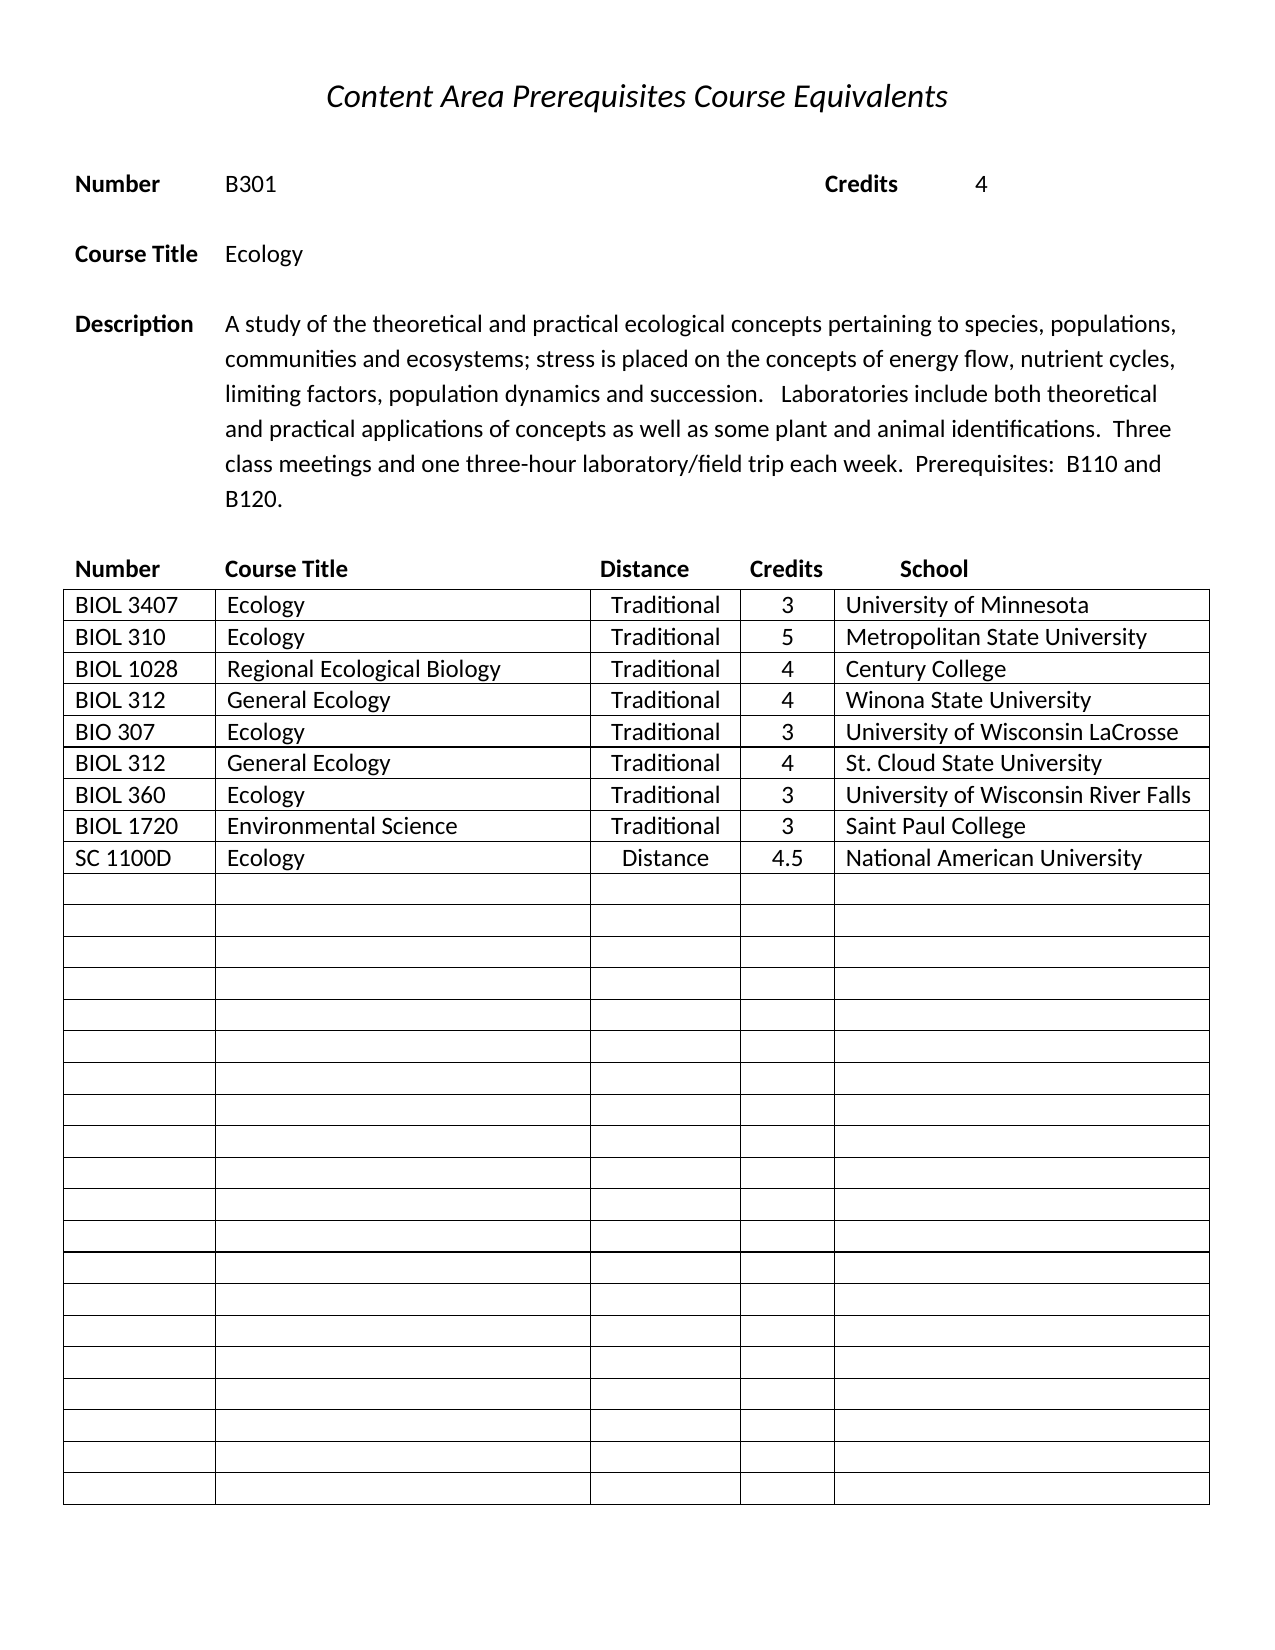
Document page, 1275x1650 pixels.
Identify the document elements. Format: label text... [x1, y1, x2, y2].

table_cell 4 [741, 653, 834, 683]
table_cell [835, 1473, 1209, 1504]
table_cell [741, 1095, 834, 1125]
table_cell [64, 1410, 215, 1441]
table_cell [741, 1410, 834, 1441]
table_cell [835, 1442, 1209, 1472]
table_cell BIOL 1028 [64, 653, 215, 683]
table_cell [741, 1158, 834, 1188]
table_cell [216, 1284, 590, 1314]
table_cell BIOL 310 [64, 621, 215, 652]
table_cell 3 [741, 811, 834, 841]
table_cell [591, 1031, 740, 1062]
table_cell [835, 1253, 1209, 1283]
table_cell [741, 1473, 834, 1504]
table_cell University of Wisconsin LaCrosse [835, 716, 1209, 746]
table_cell [64, 1473, 215, 1504]
table_cell BIOL 360 [64, 779, 215, 809]
table_cell [216, 1410, 590, 1441]
table_cell [64, 1000, 215, 1030]
table_cell [591, 905, 740, 936]
table_cell [64, 1347, 215, 1378]
table_cell BIOL 312 [64, 684, 215, 715]
table_cell [216, 1442, 590, 1472]
table_cell [741, 1126, 834, 1157]
table_cell [591, 1442, 740, 1472]
table_cell BIOL 1720 [64, 811, 215, 841]
table_cell [216, 1316, 590, 1346]
table_cell Traditional [591, 653, 740, 683]
table_cell [741, 1379, 834, 1409]
table_cell [835, 1221, 1209, 1251]
table_cell General Ecology [216, 748, 590, 778]
table_cell [216, 1095, 590, 1125]
table_cell [835, 905, 1209, 936]
table_cell 4.5 [741, 842, 834, 873]
table_cell [741, 905, 834, 936]
table_cell Traditional [591, 811, 740, 841]
table_cell [741, 874, 834, 904]
table_cell Traditional [591, 779, 740, 809]
table_cell Regional Ecological Biology [216, 653, 590, 683]
table_cell Ecology [216, 716, 590, 746]
table_cell Traditional [591, 684, 740, 715]
table_cell [591, 1189, 740, 1220]
table_cell Distance [591, 842, 740, 873]
table_cell Environmental Science [216, 811, 590, 841]
table_cell St. Cloud State University [835, 748, 1209, 778]
table_cell [835, 1126, 1209, 1157]
table_cell [64, 1379, 215, 1409]
table_cell 4 [741, 748, 834, 778]
table_cell [741, 968, 834, 999]
table_cell [216, 905, 590, 936]
table_cell [741, 1316, 834, 1346]
table_header Ecology [216, 590, 590, 620]
table_cell Ecology [216, 779, 590, 809]
table_cell [835, 874, 1209, 904]
table_cell [216, 1126, 590, 1157]
table_cell [591, 1347, 740, 1378]
table_cell [835, 1347, 1209, 1378]
table_cell [64, 937, 215, 967]
text Description A study of the theoretical and practical ecological concepts pertaining to species, populations, communities and ecosystems; stress is placed on the concepts of energy flow, nutrient cycles, limiting factors, population dynamics and succession. Laboratories include both theoretical and practical applications of concepts as well as some plant and animal identifications. Three class meetings and one three-hour laboratory/field trip each week. Prerequisites: B110 and B120. [75, 308, 1200, 514]
table_cell [64, 1095, 215, 1125]
table_cell [591, 1000, 740, 1030]
text Number B301 Credits 4 [75, 168, 1200, 199]
table_cell [741, 1063, 834, 1093]
table_cell [835, 1095, 1209, 1125]
table_cell [216, 1000, 590, 1030]
table_cell BIOL 312 [64, 748, 215, 778]
table_cell 5 [741, 621, 834, 652]
table_cell [741, 1189, 834, 1220]
table_cell Traditional [591, 716, 740, 746]
table_cell [835, 968, 1209, 999]
text Course Title Ecology [75, 238, 1200, 269]
table_cell [591, 1316, 740, 1346]
table_header BIOL 3407 [64, 590, 215, 620]
table_cell [64, 874, 215, 904]
table_cell [216, 1379, 590, 1409]
table_cell [835, 1000, 1209, 1030]
table_header 3 [741, 590, 834, 620]
table_cell [216, 1189, 590, 1220]
table_cell [835, 1284, 1209, 1314]
table_cell [64, 1221, 215, 1251]
table_cell [741, 937, 834, 967]
table_header Traditional [591, 590, 740, 620]
table_cell [591, 874, 740, 904]
table_cell [591, 1473, 740, 1504]
table_cell [835, 937, 1209, 967]
table_cell [64, 1063, 215, 1093]
table_cell SC 1100D [64, 842, 215, 873]
table_cell [741, 1347, 834, 1378]
table_cell [741, 1284, 834, 1314]
table_cell [591, 1284, 740, 1314]
table_cell [741, 1253, 834, 1283]
table_cell [64, 1189, 215, 1220]
table_cell [741, 1000, 834, 1030]
table_cell General Ecology [216, 684, 590, 715]
table_cell [591, 1158, 740, 1188]
table_cell [216, 1473, 590, 1504]
table_cell [216, 1221, 590, 1251]
table_cell University of Wisconsin River Falls [835, 779, 1209, 809]
table_header University of Minnesota [835, 590, 1209, 620]
table_cell [741, 1221, 834, 1251]
table_cell [216, 1158, 590, 1188]
text Content Area Prerequisites Course Equivalents [75, 75, 1200, 116]
table_cell Ecology [216, 842, 590, 873]
table_cell [591, 968, 740, 999]
table_cell [64, 1316, 215, 1346]
table_cell 3 [741, 716, 834, 746]
table_cell 3 [741, 779, 834, 809]
table_cell [835, 1379, 1209, 1409]
table_cell Traditional [591, 748, 740, 778]
table_cell [216, 968, 590, 999]
table_cell [64, 1284, 215, 1314]
table_cell Winona State University [835, 684, 1209, 715]
table_cell Metropolitan State University [835, 621, 1209, 652]
table_cell [591, 937, 740, 967]
table_cell Ecology [216, 621, 590, 652]
table_cell [591, 1063, 740, 1093]
table_cell [591, 1126, 740, 1157]
table_cell [64, 968, 215, 999]
table_cell [216, 1031, 590, 1062]
table_cell [64, 1126, 215, 1157]
table_cell [835, 1410, 1209, 1441]
table_cell National American University [835, 842, 1209, 873]
text Number Course Title Distance Credits School [75, 553, 1200, 584]
table_cell [216, 1347, 590, 1378]
table_cell [835, 1031, 1209, 1062]
table_cell [216, 874, 590, 904]
table_cell [216, 1063, 590, 1093]
table_cell [835, 1316, 1209, 1346]
table_cell [591, 1379, 740, 1409]
table_cell [591, 1095, 740, 1125]
table_cell [64, 1031, 215, 1062]
table_cell [741, 1442, 834, 1472]
table_cell [64, 1253, 215, 1283]
table_cell [835, 1189, 1209, 1220]
table_cell 4 [741, 684, 834, 715]
table_cell [835, 1158, 1209, 1188]
table_cell [591, 1253, 740, 1283]
table_cell [591, 1221, 740, 1251]
table_cell [835, 1063, 1209, 1093]
table_cell [591, 1410, 740, 1441]
table_cell [64, 1442, 215, 1472]
table_cell Century College [835, 653, 1209, 683]
table_cell [216, 937, 590, 967]
table_cell [741, 1031, 834, 1062]
table_cell [64, 1158, 215, 1188]
table_cell [216, 1253, 590, 1283]
table_cell Saint Paul College [835, 811, 1209, 841]
table_cell BIO 307 [64, 716, 215, 746]
table_cell [64, 905, 215, 936]
table_cell Traditional [591, 621, 740, 652]
